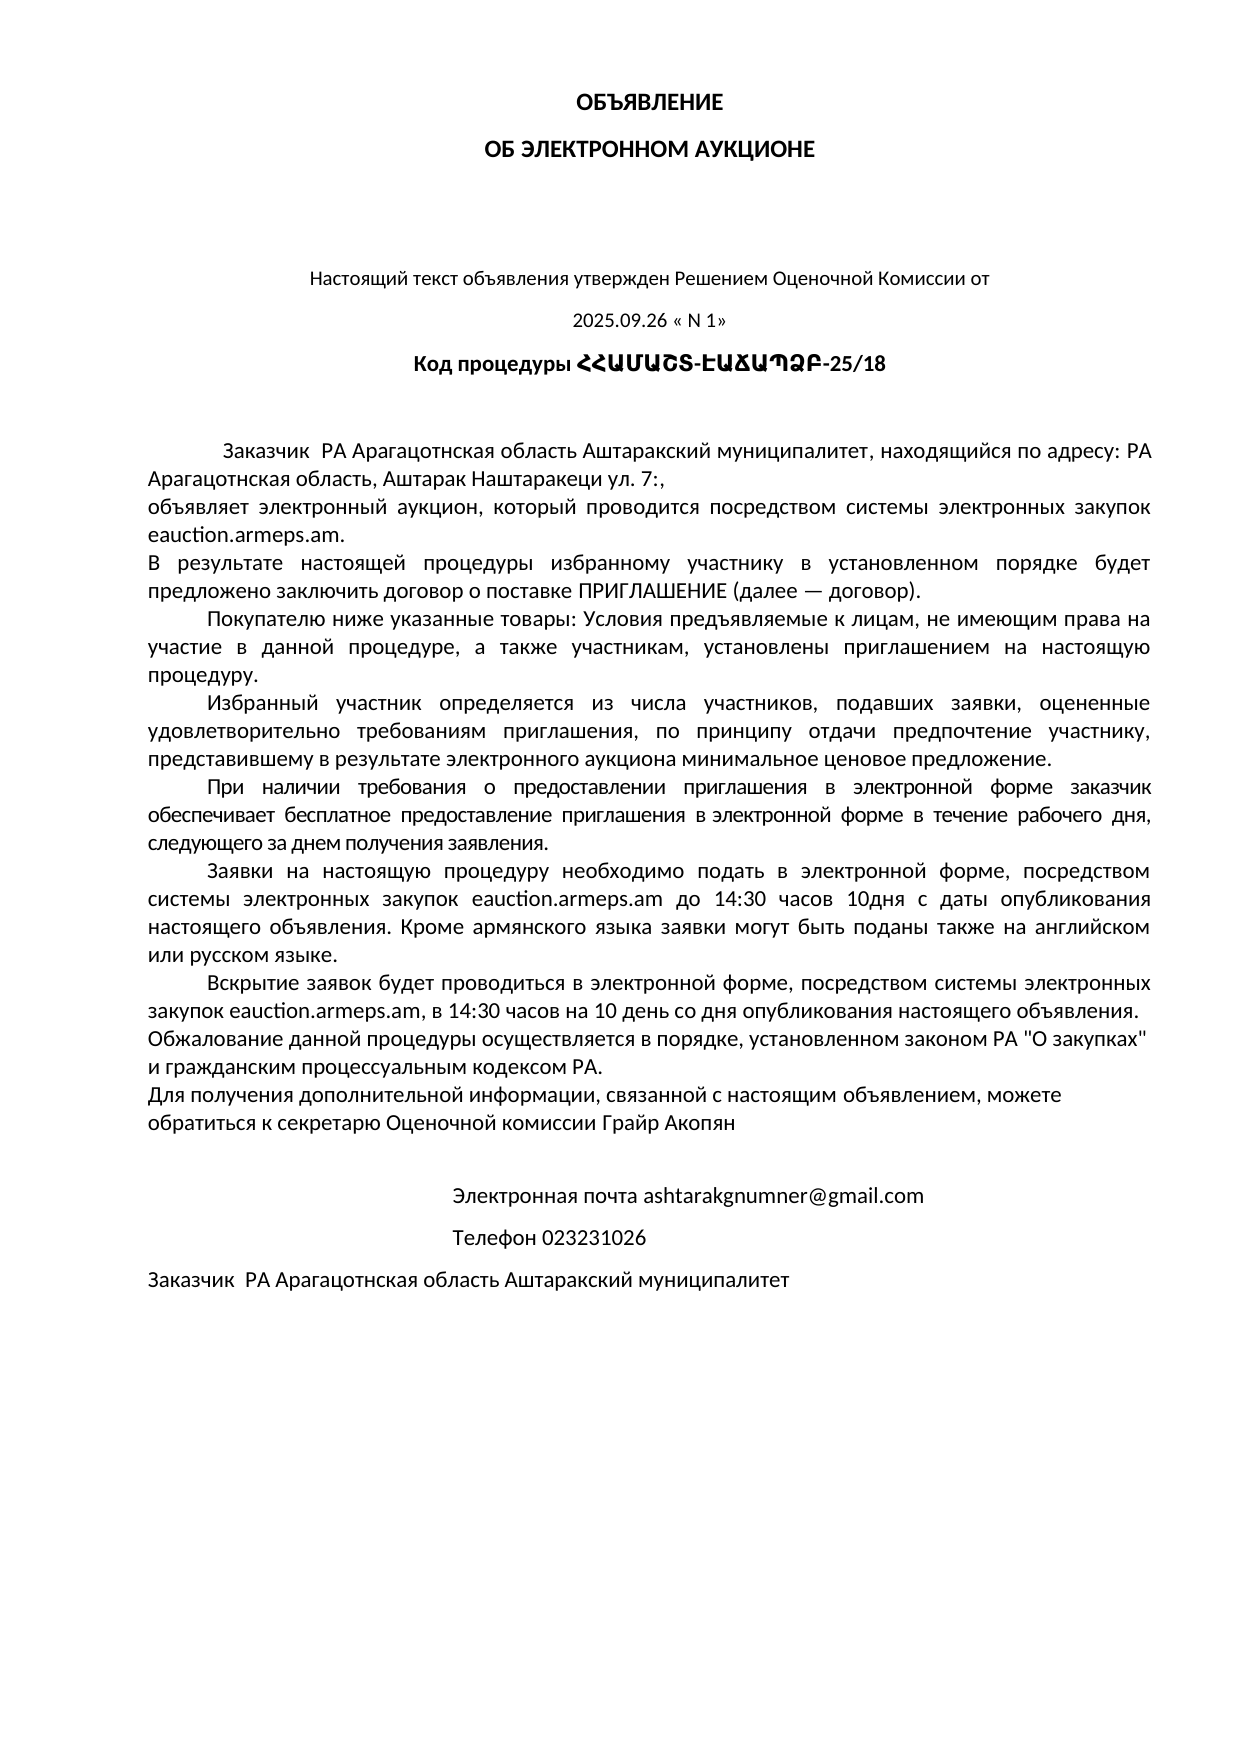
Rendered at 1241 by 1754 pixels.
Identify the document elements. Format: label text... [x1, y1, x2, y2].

text Обжалование данной процедуры осуществляется в порядке, установленном законом РА "О закупках" и гражданским процессуальным кодексом РА. [148, 1024, 1152, 1080]
text Избранный участник определяется из числа участников, подавших заявки, оцененные удовлетворительно требованиям приглашения, по принципу отдачи предпочтение участнику, представившему в результате электронного аукциона минимальное ценовое предложение. [148, 688, 1152, 772]
text 2025.09.26 « N 1» [148, 307, 1152, 332]
text ОБ ЭЛЕКТРОННОМ АУКЦИОНЕ [148, 134, 1152, 164]
text Заказчик РА Арагацотнская область Аштаракский муниципалитет, находящийся по адресу: РА Арагацотнская область, Аштарак Наштаракеци ул. 7:, [148, 436, 1152, 492]
text Заказчик РА Арагацотнская область Аштаракский муниципалитет [148, 1265, 1152, 1293]
text В результате настоящей процедуры избранному участнику в установленном порядке будет предложено заключить договор о поставке ПРИГЛАШЕНИЕ (далее — договор). [148, 548, 1152, 604]
text Для получения дополнительной информации, связанной с настоящим объявлением, можете обратиться к секретарю Оценочной комиссии Грайр Акопян [148, 1080, 1152, 1136]
text Покупателю ниже указанные товары: Условия предъявляемые к лицам, не имеющим права на участие в данной процедуре, а также участникам, установлены приглашением на настоящую процедуру. [148, 604, 1152, 688]
text Электронная почта ashtarakgnumner@gmail.com [148, 1181, 1152, 1209]
text Заявки на настоящую процедуру необходимо подать в электронной форме, посредством системы электронных закупок eauction.armeps.am до 14:30 часов 10дня с даты опубликования настоящего объявления. Кроме армянского языка заявки могут быть поданы также на английском или русском языке. [148, 856, 1152, 968]
text Настоящий текст объявления утвержден Решением Оценочной Комиссии от [148, 265, 1152, 290]
text При наличии требования о предоставлении приглашения в электронной форме заказчик обеспечивает бесплатное предоставление приглашения в электронной форме в течение рабочего дня, следующего за днем получения заявления. [148, 772, 1152, 856]
text объявляет электронный аукцион, который проводится посредством системы электронных закупок eauction.armeps.am. [148, 492, 1152, 548]
text ОБЪЯВЛЕНИЕ [148, 86, 1152, 117]
text Код процедуры ՀՀԱՄԱՇՏ-ԷԱՃԱՊՁԲ-25/18 [148, 349, 1152, 377]
text Телефон 023231026 [148, 1223, 1152, 1251]
text Вскрытие заявок будет проводиться в электронной форме, посредством системы электронных закупок eauction.armeps.am, в 14:30 часов на 10 день со дня опубликования настоящего объявления. [148, 968, 1152, 1024]
